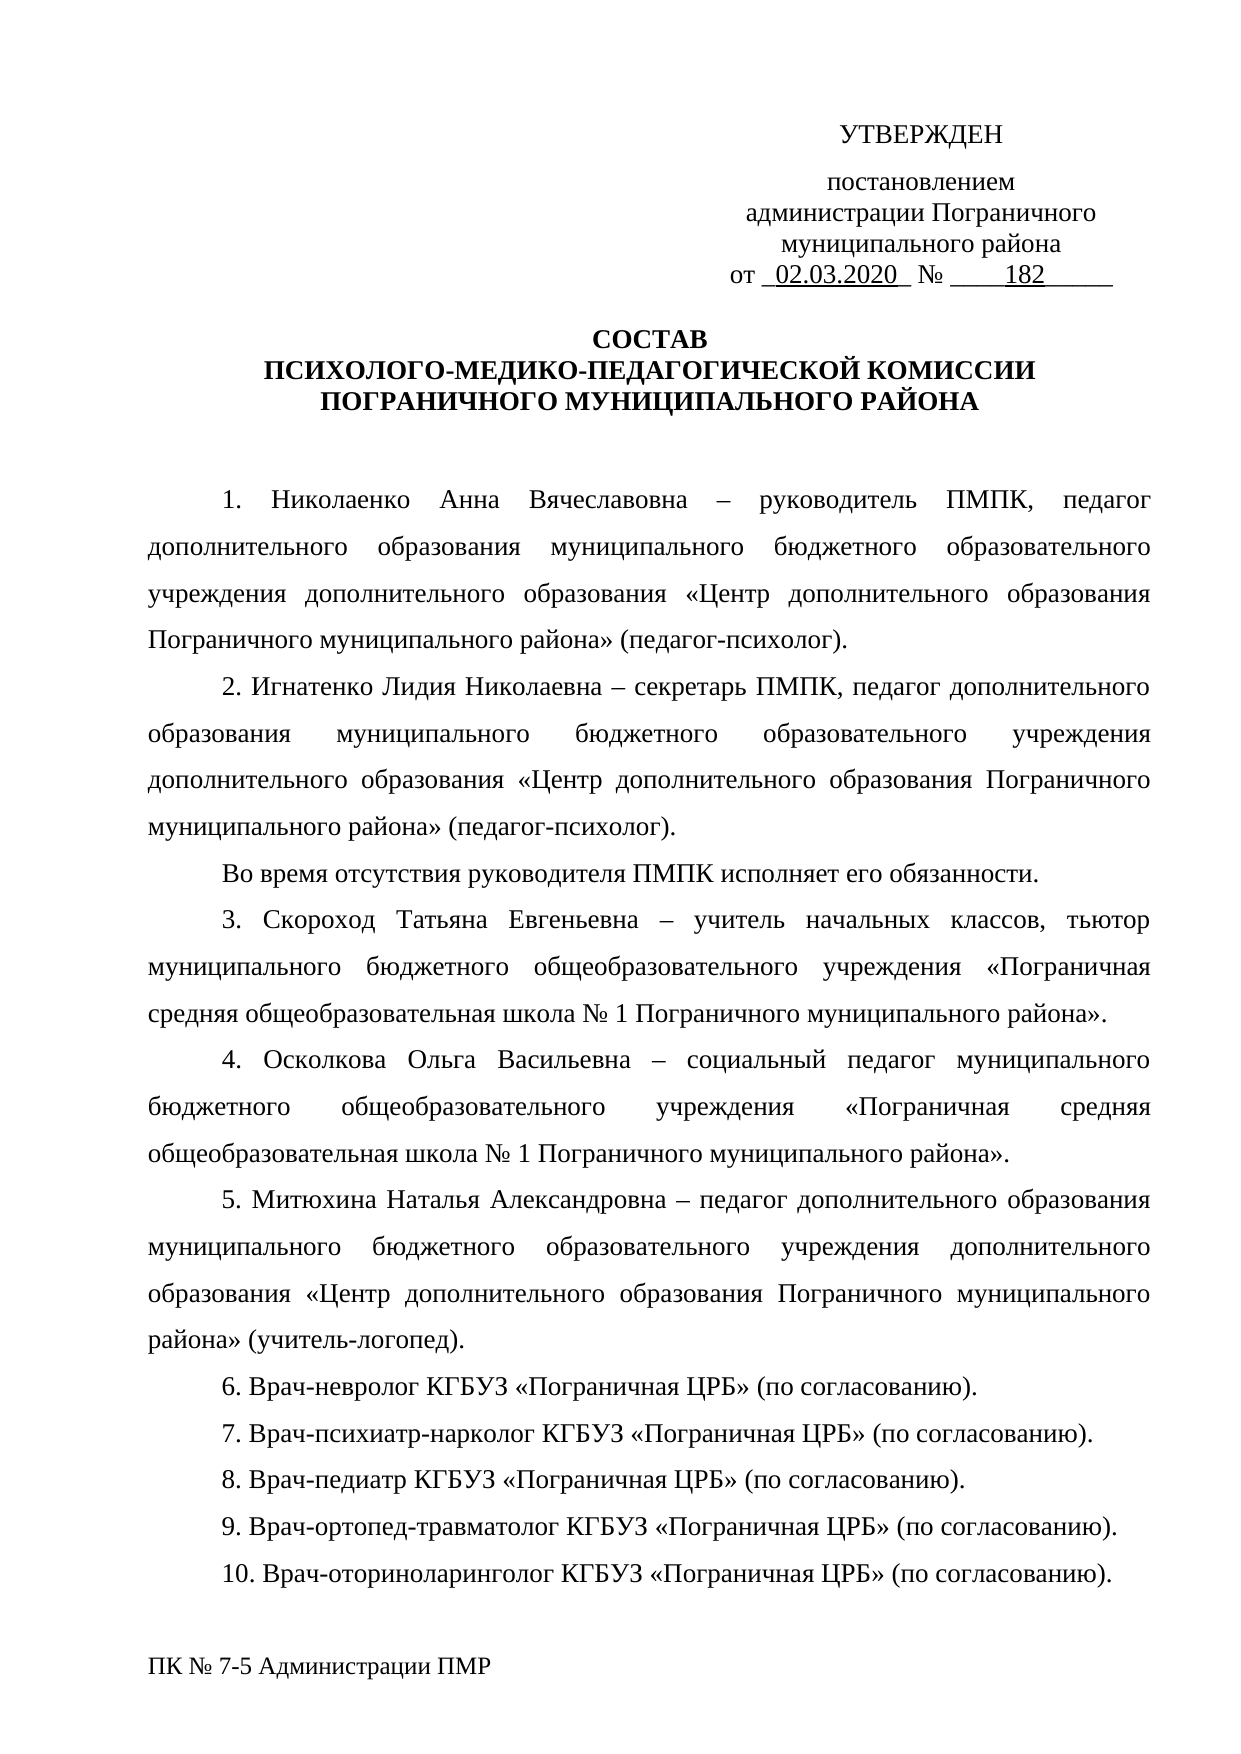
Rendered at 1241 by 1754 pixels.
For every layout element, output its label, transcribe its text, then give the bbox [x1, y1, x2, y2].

text 6. Врач-невролог КГБУЗ «Пограничная ЦРБ» (по согласованию). [148, 1370, 1152, 1401]
text 5. Митюхина Наталья Александровна – педагог дополнительного образования муниципального бюджетного образовательного учреждения дополнительного образования «Центр дополнительного образования Пограничного муниципального района» (учитель-логопед). [148, 1183, 1152, 1354]
text 7. Врач-психиатр-нарколог КГБУЗ «Пограничная ЦРБ» (по согласованию). [148, 1417, 1152, 1448]
title ПСИХОЛОГО-МЕДИКО-ПЕДАГОГИЧЕСКОЙ КОМИССИИ ПОГРАНИЧНОГО МУНИЦИПАЛЬНОГО РАЙОНА [148, 354, 1152, 416]
text Во время отсутствия руководителя ПМПК исполняет его обязанности. [148, 857, 1152, 888]
text 9. Врач-ортопед-травматолог КГБУЗ «Пограничная ЦРБ» (по согласованию). [148, 1510, 1152, 1541]
text 3. Скороход Татьяна Евгеньевна – учитель начальных классов, тьютор муниципального бюджетного общеобразовательного учреждения «Пограничная средняя общеобразовательная школа № 1 Пограничного муниципального района». [148, 903, 1152, 1028]
title СОСТАВ [148, 323, 1152, 354]
text 4. Осколкова Ольга Васильевна – социальный педагог муниципального бюджетного общеобразовательного учреждения «Пограничная средняя общеобразовательная школа № 1 Пограничного муниципального района». [148, 1043, 1152, 1168]
text 2. Игнатенко Лидия Николаевна – секретарь ПМПК, педагог дополнительного образования муниципального бюджетного образовательного учреждения дополнительного образования «Центр дополнительного образования Пограничного муниципального района» (педагог-психолог). [148, 670, 1152, 841]
text 8. Врач-педиатр КГБУЗ «Пограничная ЦРБ» (по согласованию). [148, 1463, 1152, 1494]
text 1. Николаенко Анна Вячеславовна – руководитель ПМПК, педагог дополнительного образования муниципального бюджетного образовательного учреждения дополнительного образования «Центр дополнительного образования Пограничного муниципального района» (педагог-психолог). [148, 483, 1152, 654]
text 10. Врач-оториноларинголог КГБУЗ «Пограничная ЦРБ» (по согласованию). [148, 1557, 1152, 1588]
table_header УТВЕРЖДЕН постановлением администрации Пограничного муниципального района от _02.03.2020_ № ____182_____ [679, 118, 1163, 323]
